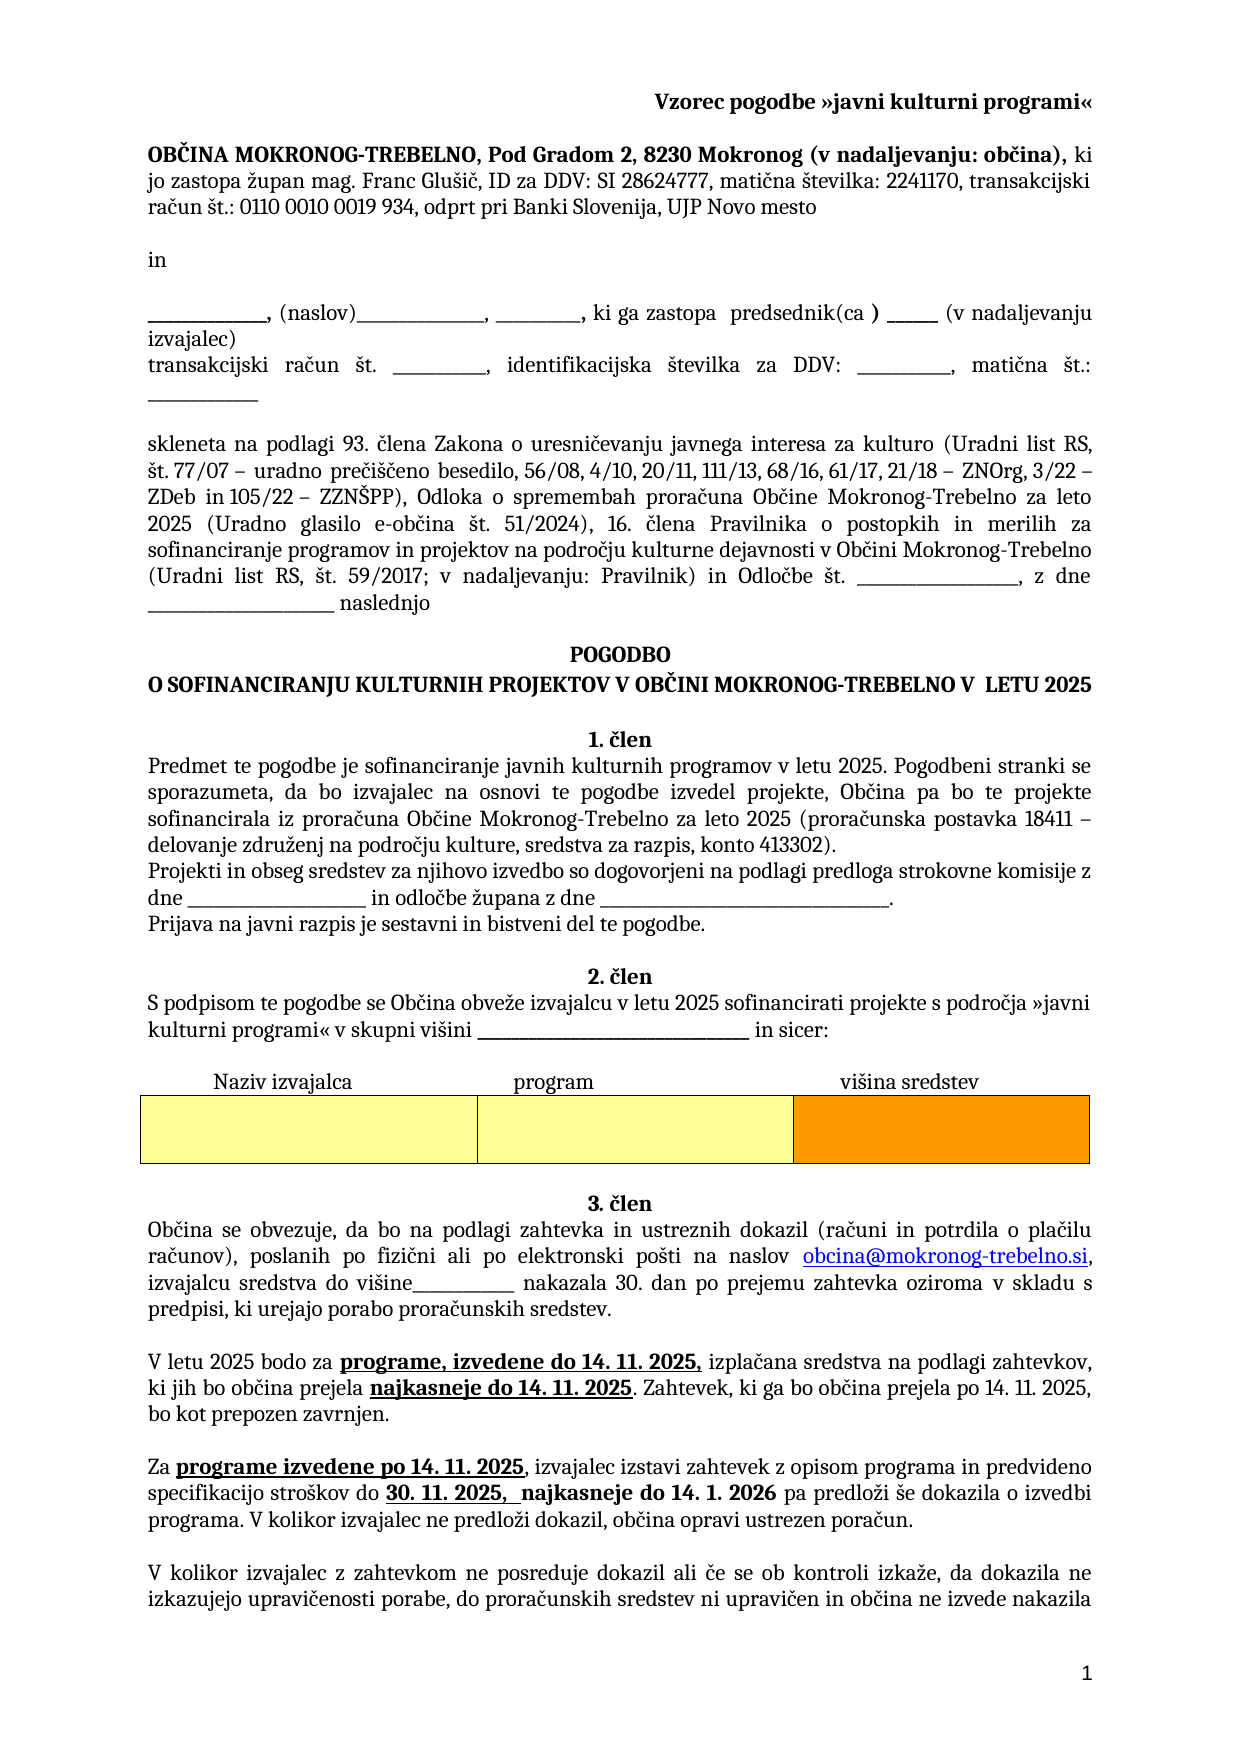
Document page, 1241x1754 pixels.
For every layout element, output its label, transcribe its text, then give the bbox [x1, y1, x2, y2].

subtitle POGODBO [148, 642, 1093, 668]
list 3. člen [148, 1190, 1093, 1217]
text Prijava na javni razpis je sestavni in bistveni del te pogodbe. [148, 911, 1093, 937]
text 2. člen [148, 964, 1093, 990]
table_header [478, 1096, 793, 1163]
list Naziv izvajalca program višina sredstev [148, 1069, 1093, 1095]
table_header [794, 1096, 1089, 1163]
text V letu 2025 bodo za programe, izvedene do 14. 11. 2025, izplačana sredstva na podlagi zahtevkov, ki jih bo občina prejela najkasneje do 14. 11. 2025. Zahtevek, ki ga bo občina prejela po 14. 11. 2025, bo kot prepozen zavrnjen. [148, 1348, 1093, 1427]
text Vzorec pogodbe »javni kulturni programi« [148, 89, 1093, 115]
text O SOFINANCIRANJU KULTURNIH PROJEKTOV V OBČINI MOKRONOG-TREBELNO V LETU 2025 [148, 672, 1093, 699]
text Za programe izvedene po 14. 11. 2025, izvajalec izstavi zahtevek z opisom programa in predvideno specifikacijo stroškov do 30. 11. 2025, najkasneje do 14. 1. 2026 pa predloži še dokazila o izvedbi programa. V kolikor izvajalec ne predloži dokazil, občina opravi ustrezen poračun. [148, 1454, 1093, 1533]
list Občina se obvezuje, da bo na podlagi zahtevka in ustreznih dokazil (računi in potrdila o plačilu računov), poslanih po fizični ali po elektronski pošti na naslov obcina@mokronog-trebelno.si, izvajalcu sredstva do višine____________ nakazala 30. dan po prejemu zahtevka oziroma v skladu s predpisi, ki urejajo porabo proračunskih sredstev. [148, 1217, 1093, 1322]
text OBČINA MOKRONOG-TREBELNO, Pod Gradom 2, 8230 Mokronog (v nadaljevanju: občina), ki jo zastopa župan mag. Franc Glušič, ID za DDV: SI 28624777, matična številka: 2241170, transakcijski račun št.: 0110 0010 0019 934, odprt pri Banki Slovenija, UJP Novo mesto [148, 141, 1093, 220]
text 1. člen [148, 726, 1093, 753]
text ______________, (naslov)_______________, __________, ki ga zastopa predsednik(ca ) ______ (v nadaljevanju izvajalec) [148, 299, 1093, 352]
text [148, 1559, 1093, 1612]
subtitle in [148, 247, 1093, 273]
text skleneta na podlagi 93. člena Zakona o uresničevanju javnega interesa za kulturo (Uradni list RS, št. 77/07 – uradno prečiščeno besedilo, 56/08, 4/10, 20/11, 111/13, 68/16, 61/17, 21/18 – ZNOrg, 3/22 – ZDeb in 105/22 – ZZNŠPP), Odloka o spremembah proračuna Občine Mokronog-Trebelno za leto 2025 (Uradno glasilo e-občina št. 51/2024), 16. člena Pravilnika o postopkih in merilih za sofinanciranje programov in projektov na področju kulturne dejavnosti v Občini Mokronog-Trebelno (Uradni list RS, št. 59/2017; v nadaljevanju: Pravilnik) in Odločbe št. ___________________, z dne ______________________ naslednjo [148, 431, 1093, 616]
text Predmet te pogodbe je sofinanciranje javnih kulturnih programov v letu 2025. Pogodbeni stranki se sporazumeta, da bo izvajalec na osnovi te pogodbe izvedel projekte, Občina pa bo te projekte sofinancirala iz proračuna Občine Mokronog-Trebelno za leto 2025 (proračunska postavka 18411 – delovanje združenj na področju kulture, sredstva za razpis, konto 413302). [148, 753, 1093, 858]
text Projekti in obseg sredstev za njihovo izvedbo so dogovorjeni na podlagi predloga strokovne komisije z dne _____________________ in odločbe župana z dne __________________________________. [148, 858, 1093, 911]
text transakcijski račun št. ___________, identifikacijska številka za DDV: ___________, matična št.: _____________ [148, 352, 1093, 405]
table_header [141, 1096, 477, 1163]
list S podpisom te pogodbe se Občina obveže izvajalcu v letu 2025 sofinancirati projekte s področja »javni kulturni programi« v skupni višini ________________________________ in sicer: [148, 990, 1093, 1043]
